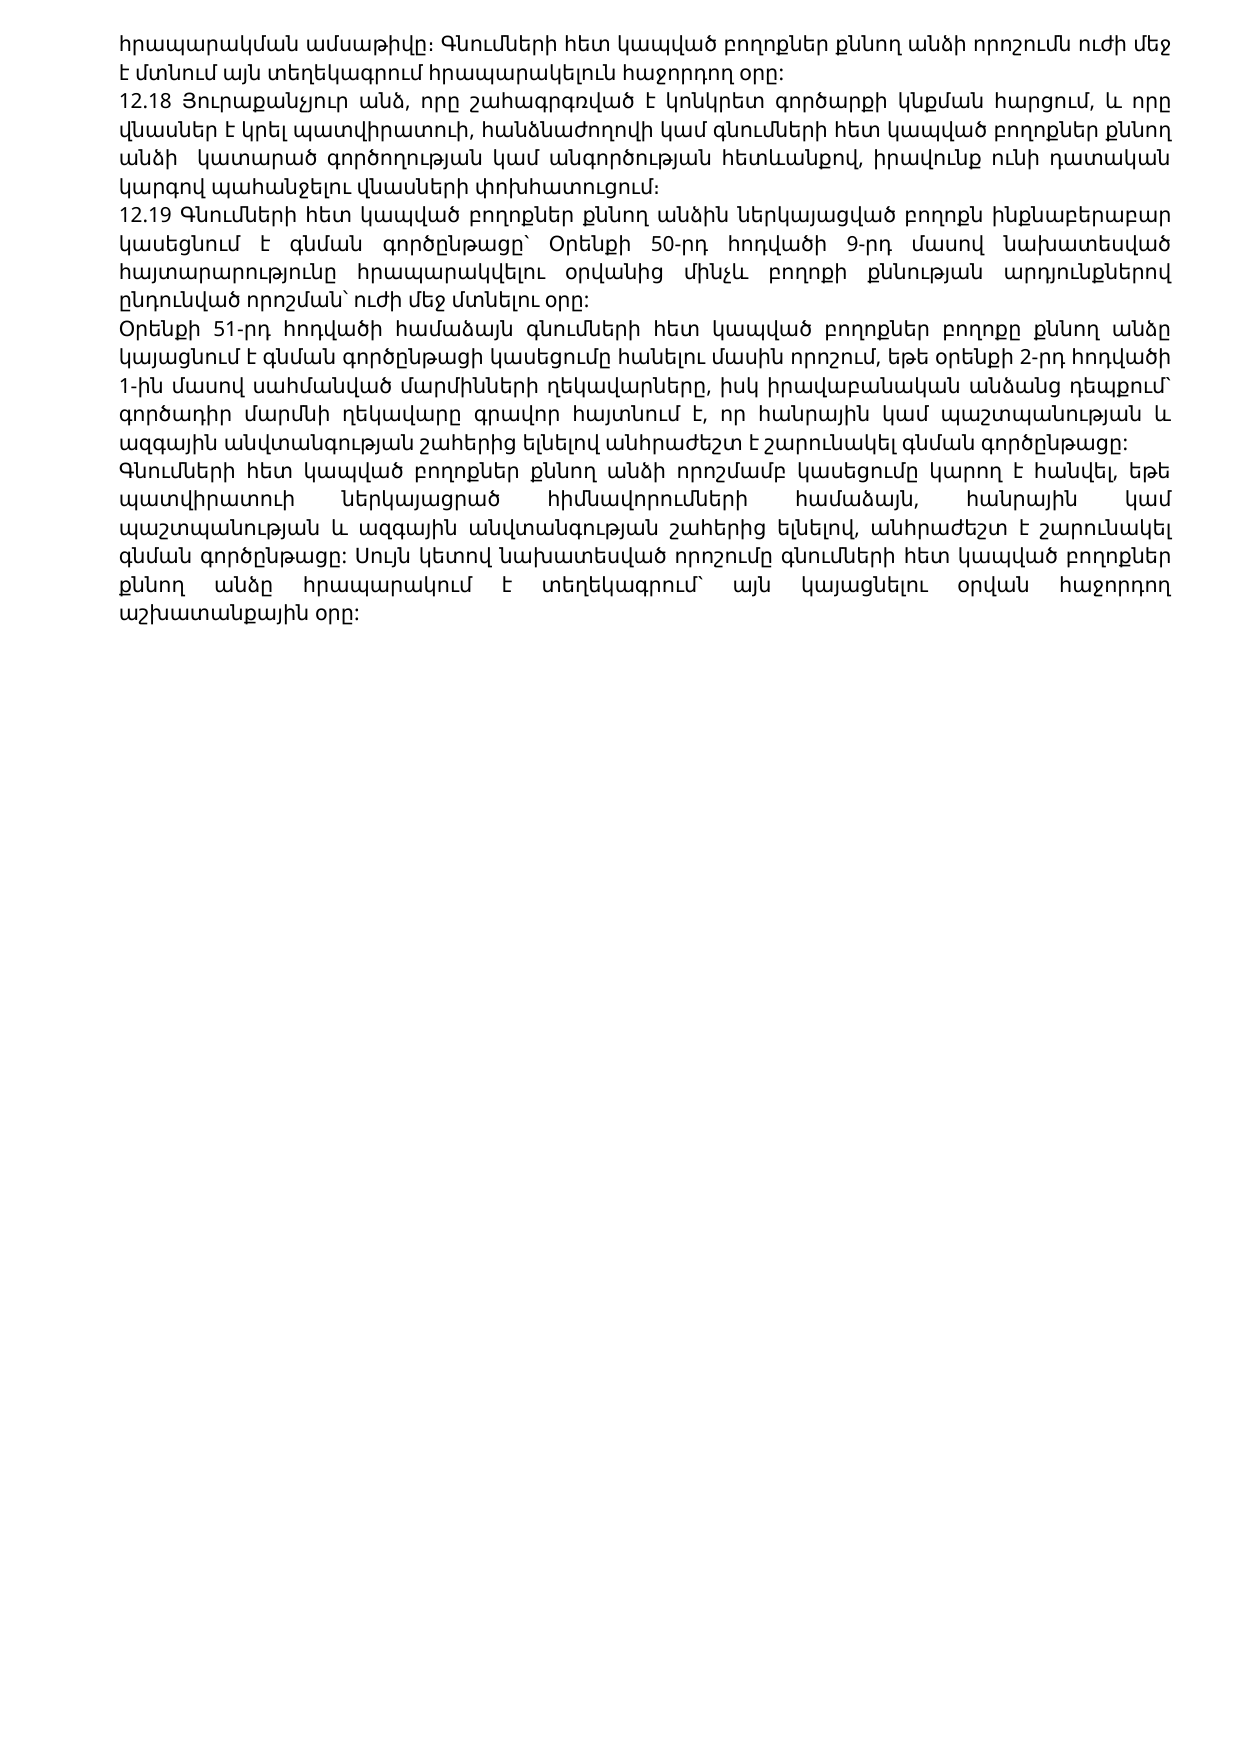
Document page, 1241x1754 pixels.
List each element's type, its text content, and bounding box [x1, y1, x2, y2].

text 12.19 Գնումների հետ կապված բողոքներ քննող անձին ներկայացված բողոքն ինքնաբերաբար կասեցնում է գնման գործընթացը` Օրենքի 50-րդ հոդվածի 9-րդ մասով նախատեսված հայտարարությունը հրապարակվելու օրվանից մինչև բողոքի քննության արդյունքներով ընդունված որոշման՝ ուժի մեջ մտնելու օրը: [118, 200, 1171, 314]
text Օրենքի 51-րդ հոդվածի համաձայն գնումների հետ կապված բողոքներ բողոքը քննող անձը կայացնում է գնման գործընթացի կասեցումը հանելու մասին որոշում, եթե օրենքի 2-րդ հոդվածի 1-ին մասով սահմանված մարմինների ղեկավարները, իսկ իրավաբանական անձանց դեպքում` գործադիր մարմնի ղեկավարը գրավոր հայտնում է, որ հանրային կամ պաշտպանության և ազգային անվտանգության շահերից ելնելով անհրաժեշտ է շարունակել գնման գործընթացը: [118, 314, 1171, 456]
text 12.18 Յուրաքանչյուր անձ, որը շահագրգռված է կոնկրետ գործարքի կնքման հարցում, և որը վնասներ է կրել պատվիրատուի, հանձնաժողովի կամ գնումների հետ կապված բողոքներ քննող անձի կատարած գործողության կամ անգործության հետևանքով, իրավունք ունի դատական կարգով պահանջելու վնասների փոխհատուցում։ [118, 86, 1171, 200]
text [118, 29, 1171, 86]
text Գնումների հետ կապված բողոքներ քննող անձի որոշմամբ կասեցումը կարող է հանվել, եթե պատվիրատուի ներկայացրած հիմնավորումների համաձայն, հանրային կամ պաշտպանության և ազգային անվտանգության շահերից ելնելով, անհրաժեշտ է շարունակել գնման գործընթացը: Սույն կետով նախատեսված որոշումը գնումների հետ կապված բողոքներ քննող անձը հրապարակում է տեղեկագրում` այն կայացնելու օրվան հաջորդող աշխատանքային օրը: [118, 456, 1171, 627]
